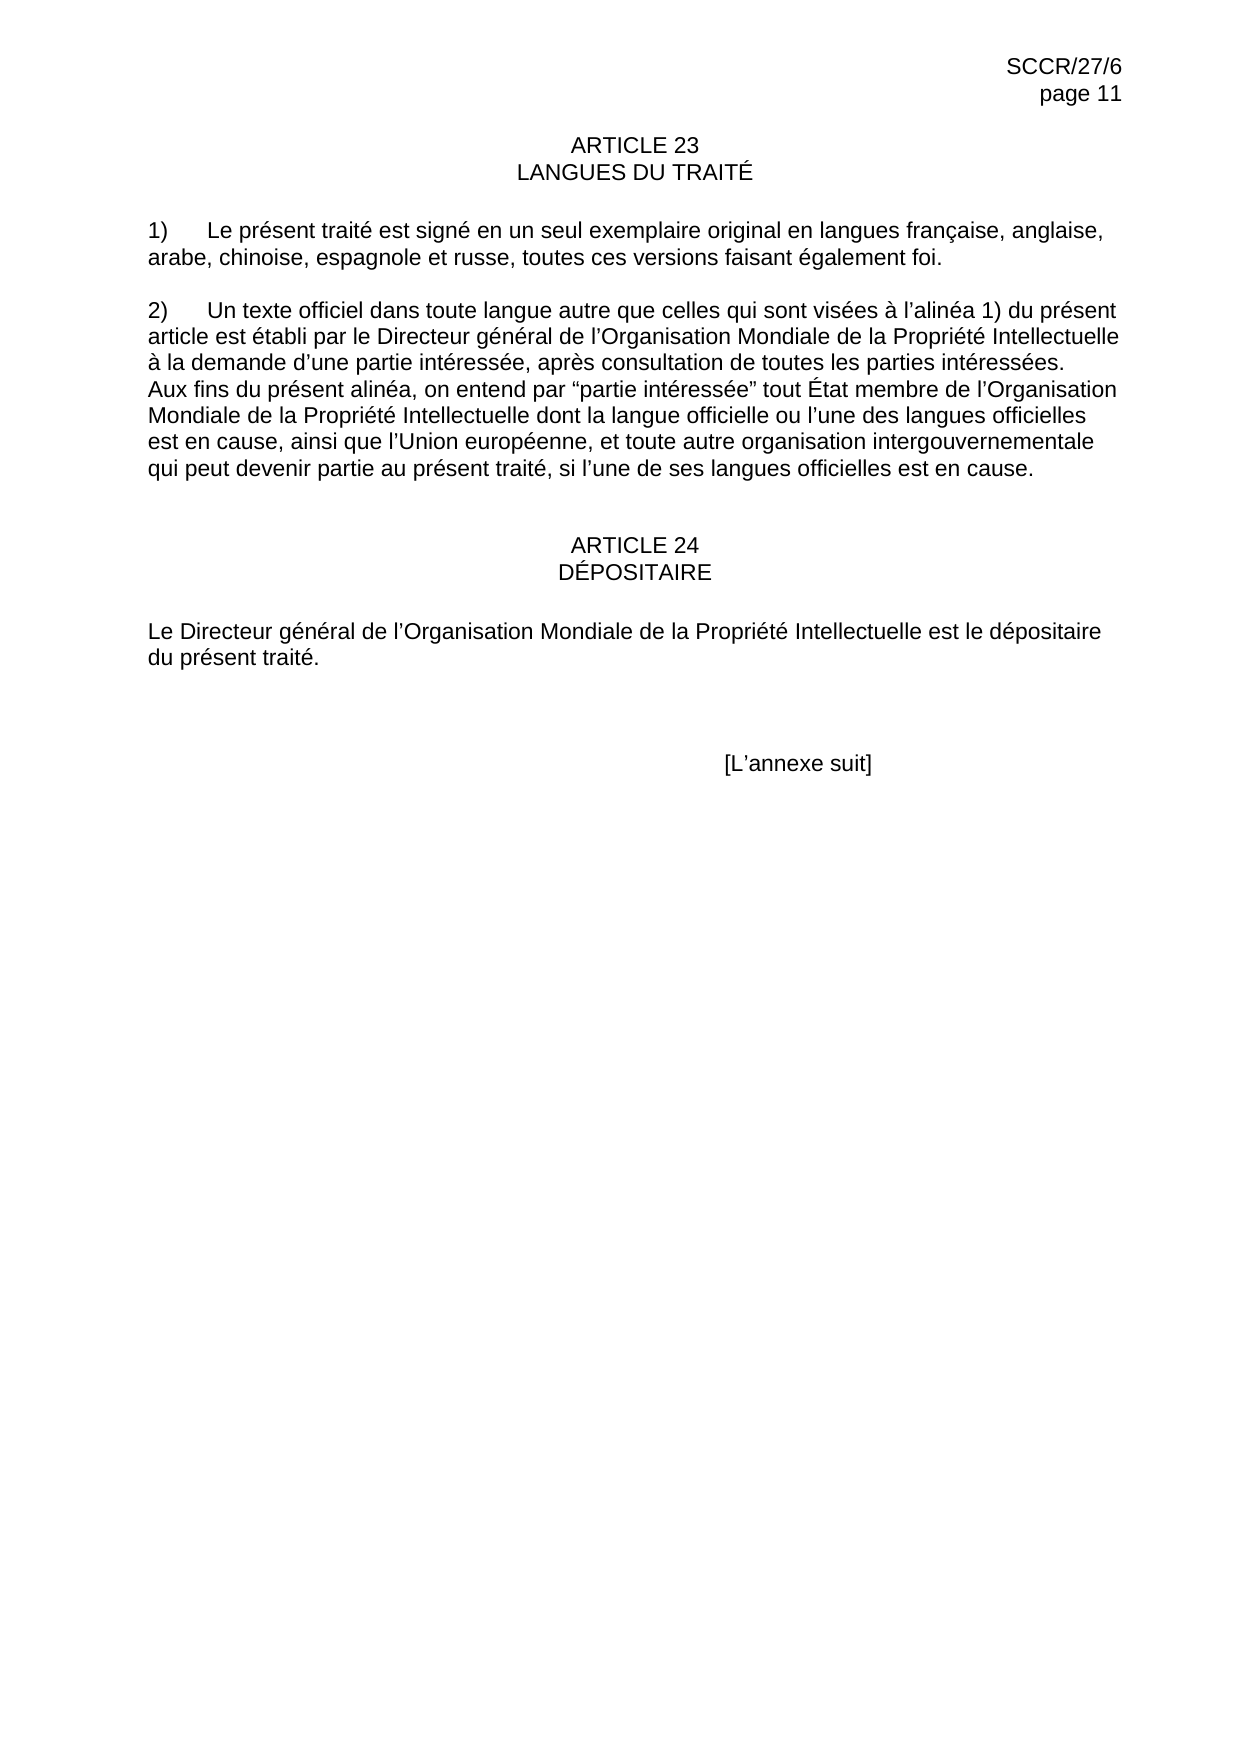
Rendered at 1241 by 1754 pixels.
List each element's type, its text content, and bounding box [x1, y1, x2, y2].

subtitle Article 23 Langues du traité [148, 132, 1122, 185]
list Un texte officiel dans toute langue autre que celles qui sont visées à l’alinéa 1) du présent article est établi par le Directeur général de l’Organisation Mondiale de la Propriété Intellectuelle à la demande d’une partie intéressée, après consultation de toutes les parties intéressées. Aux fins du présent alinéa, on entend par “partie intéressée” tout État membre de l’Organisation Mondiale de la Propriété Intellectuelle dont la langue officielle ou l’une des langues officielles est en cause, ainsi que l’Union européenne, et toute autre organisation intergouvernementale qui peut devenir partie au présent traité, si l’une de ses langues officielles est en cause. [148, 297, 1122, 481]
list Le présent traité est signé en un seul exemplaire original en langues française, anglaise, arabe, chinoise, espagnole et russe, toutes ces versions faisant également foi. [148, 217, 1122, 270]
text [L’annexe suit] [724, 749, 1122, 776]
subtitle Article 24 Dépositaire [148, 532, 1122, 585]
text Le Directeur général de l’Organisation Mondiale de la Propriété Intellectuelle est le dépositaire du présent traité. [148, 618, 1122, 670]
